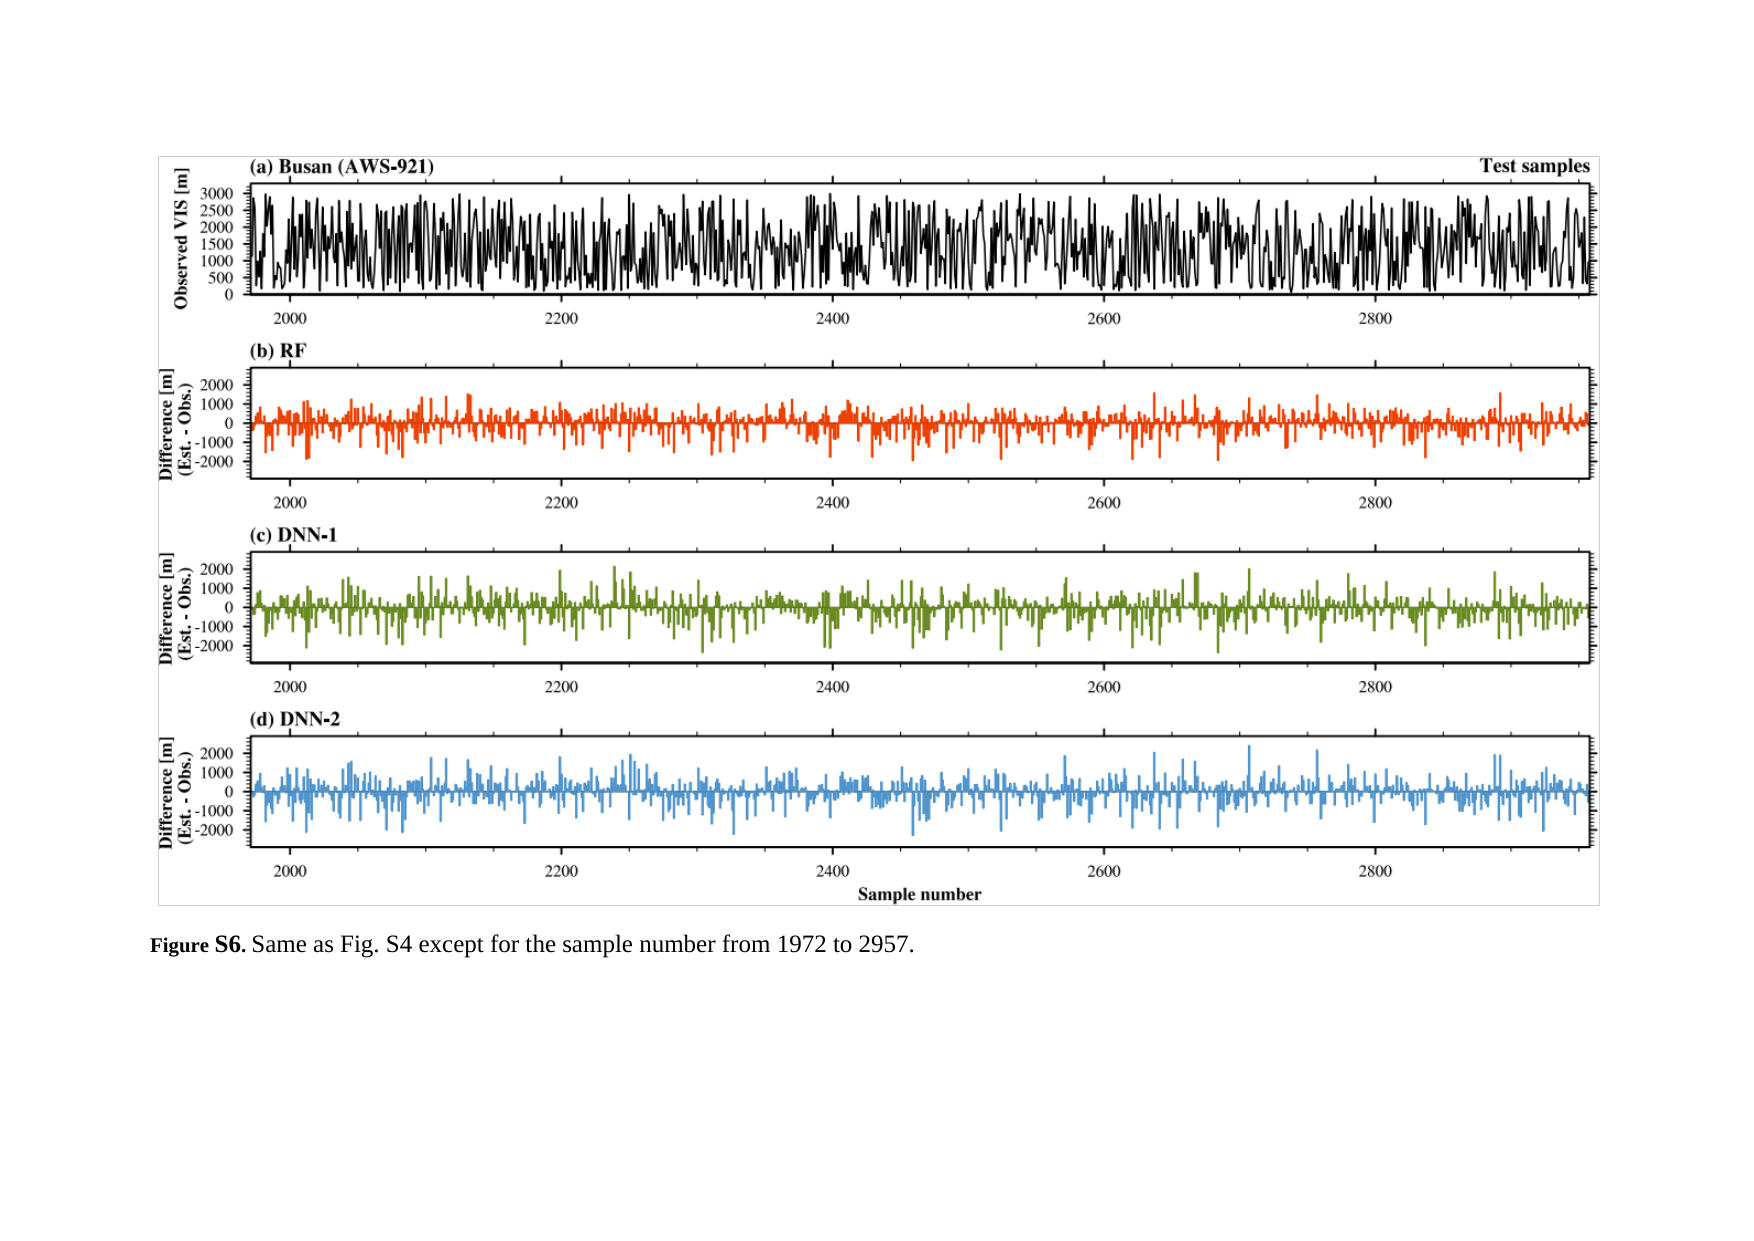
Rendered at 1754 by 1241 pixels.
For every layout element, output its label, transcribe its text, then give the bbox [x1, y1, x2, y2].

text Figure S6. Same as Fig. S4 except for the sample number from 1972 to 2957. [150, 929, 1604, 958]
